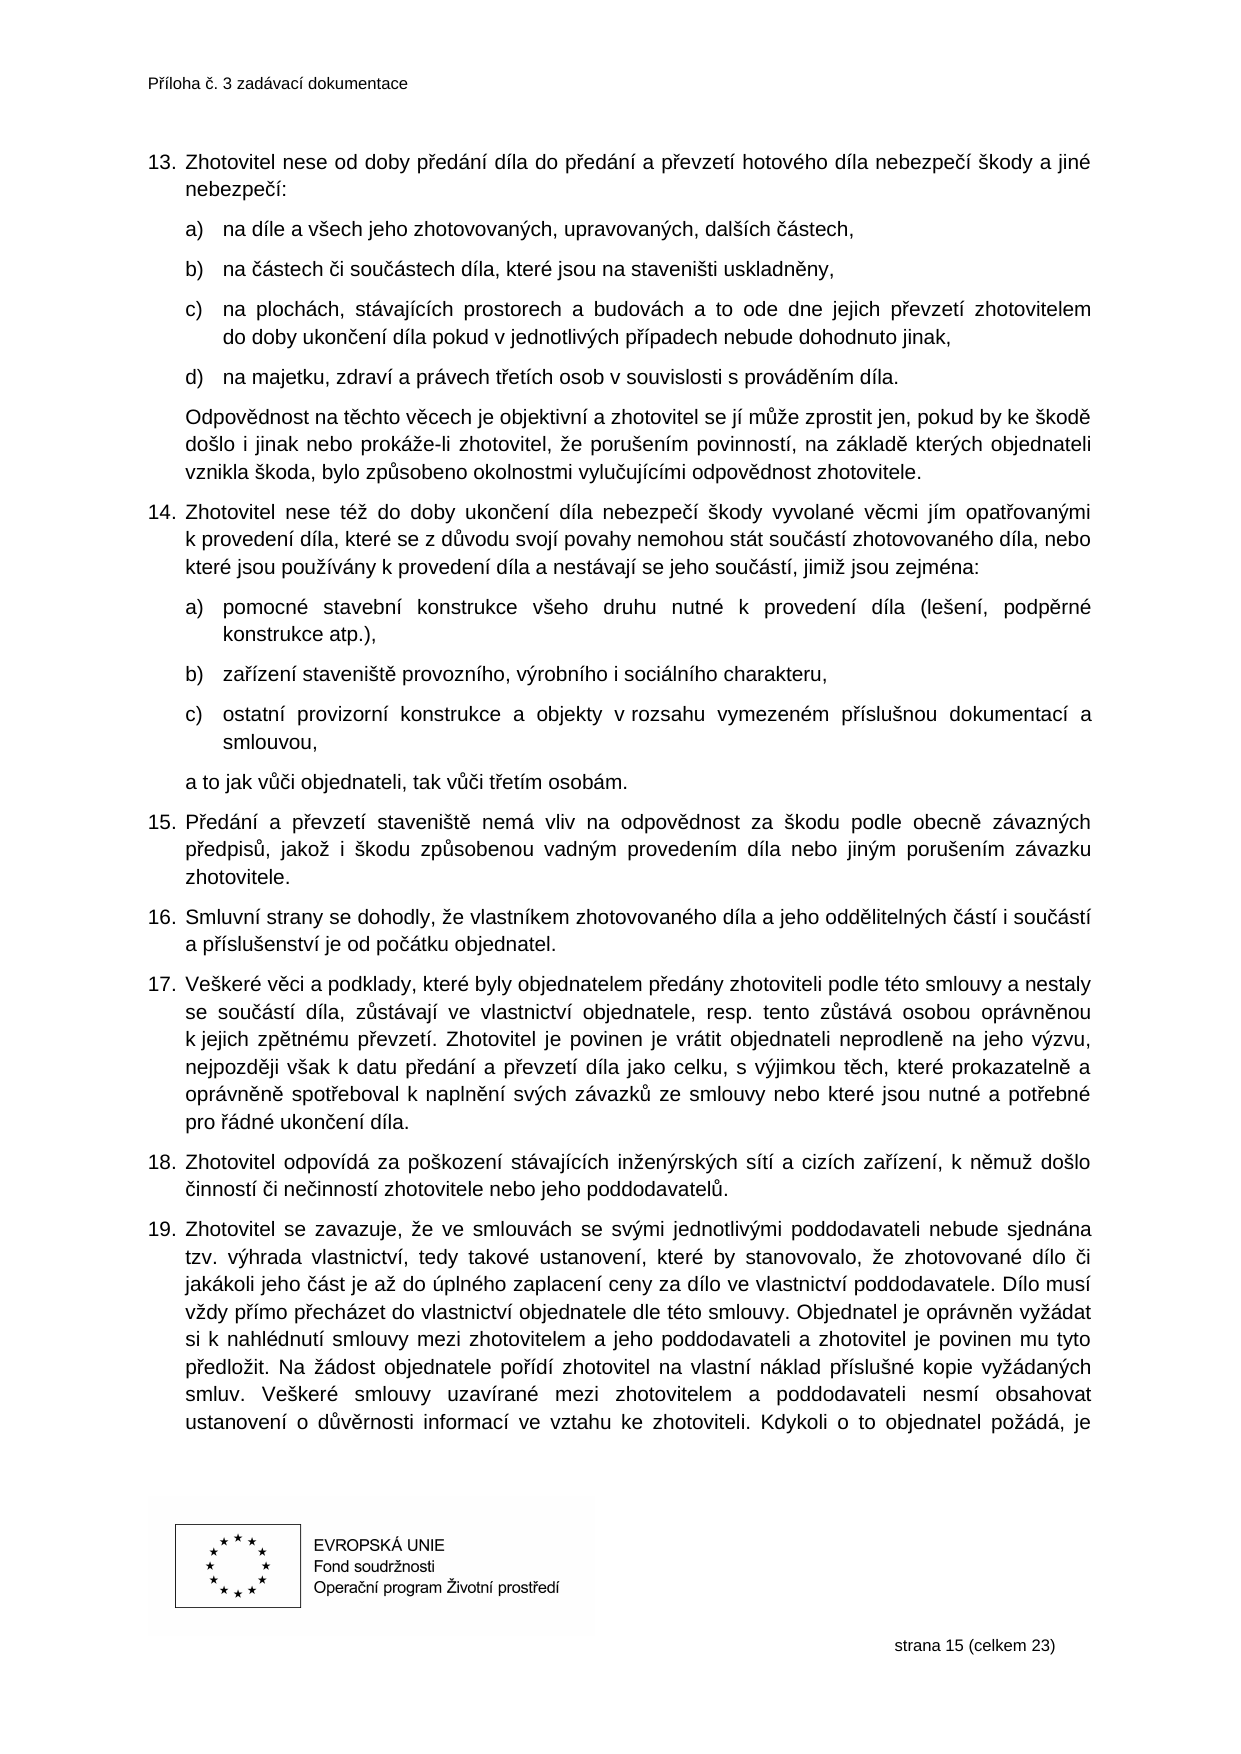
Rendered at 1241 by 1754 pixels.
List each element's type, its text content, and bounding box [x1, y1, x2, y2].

list ostatní provizorní konstrukce a objekty v rozsahu vymezeném příslušnou dokumentací a smlouvou, [185, 702, 1092, 754]
list na částech či součástech díla, které jsou na staveništi uskladněny, [185, 257, 1092, 281]
list zařízení staveniště provozního, výrobního i sociálního charakteru, [185, 662, 1092, 686]
list na majetku, zdraví a právech třetích osob v souvislosti s prováděním díla. [185, 365, 1092, 389]
list Zhotovitel odpovídá za poškození stávajících inženýrských sítí a cizích zařízení, k němuž došlo činností či nečinností zhotovitele nebo jeho poddodavatelů. [148, 1150, 1092, 1201]
list na díle a všech jeho zhotovovaných, upravovaných, dalších částech, [185, 217, 1092, 241]
list Smluvní strany se dohodly, že vlastníkem zhotovovaného díla a jeho oddělitelných částí i součástí a příslušenství je od počátku objednatel. [148, 905, 1092, 956]
list Předání a převzetí staveniště nemá vliv na odpovědnost za škodu podle obecně závazných předpisů, jakož i škodu způsobenou vadným provedením díla nebo jiným porušením závazku zhotovitele. [148, 810, 1092, 889]
picture [147, 1496, 595, 1636]
list Zhotovitel nese též do doby ukončení díla nebezpečí škody vyvolané věcmi jím opatřovanými k provedení díla, které se z důvodu svojí povahy nemohou stát součástí zhotovovaného díla, nebo které jsou používány k provedení díla a nestávají se jeho součástí, jimiž jsou zejména: [148, 500, 1092, 579]
list Veškeré věci a podklady, které byly objednatelem předány zhotoviteli podle této smlouvy a nestaly se součástí díla, zůstávají ve vlastnictví objednatele, resp. tento zůstává osobou oprávněnou k jejich zpětnému převzetí. Zhotovitel je povinen je vrátit objednateli neprodleně na jeho výzvu, nejpozději však k datu předání a převzetí díla jako celku, s výjimkou těch, které prokazatelně a oprávněně spotřeboval k naplnění svých závazků ze smlouvy nebo které jsou nutné a potřebné pro řádné ukončení díla. [148, 972, 1092, 1134]
list na plochách, stávajících prostorech a budovách a to ode dne jejich převzetí zhotovitelem do doby ukončení díla pokud v jednotlivých případech nebude dohodnuto jinak, [185, 297, 1092, 349]
list pomocné stavební konstrukce všeho druhu nutné k provedení díla (lešení, podpěrné konstrukce atp.), [185, 595, 1092, 646]
text Odpovědnost na těchto věcech je objektivní a zhotovitel se jí může zprostit jen, pokud by ke škodě došlo i jinak nebo prokáže-li zhotovitel, že porušením povinností, na základě kterých objednateli vznikla škoda, bylo způsobeno okolnostmi vylučujícími odpovědnost zhotovitele. [185, 405, 1092, 484]
text a to jak vůči objednateli, tak vůči třetím osobám. [185, 770, 1092, 794]
list Zhotovitel nese od doby předání díla do předání a převzetí hotového díla nebezpečí škody a jiné nebezpečí: [148, 150, 1092, 201]
